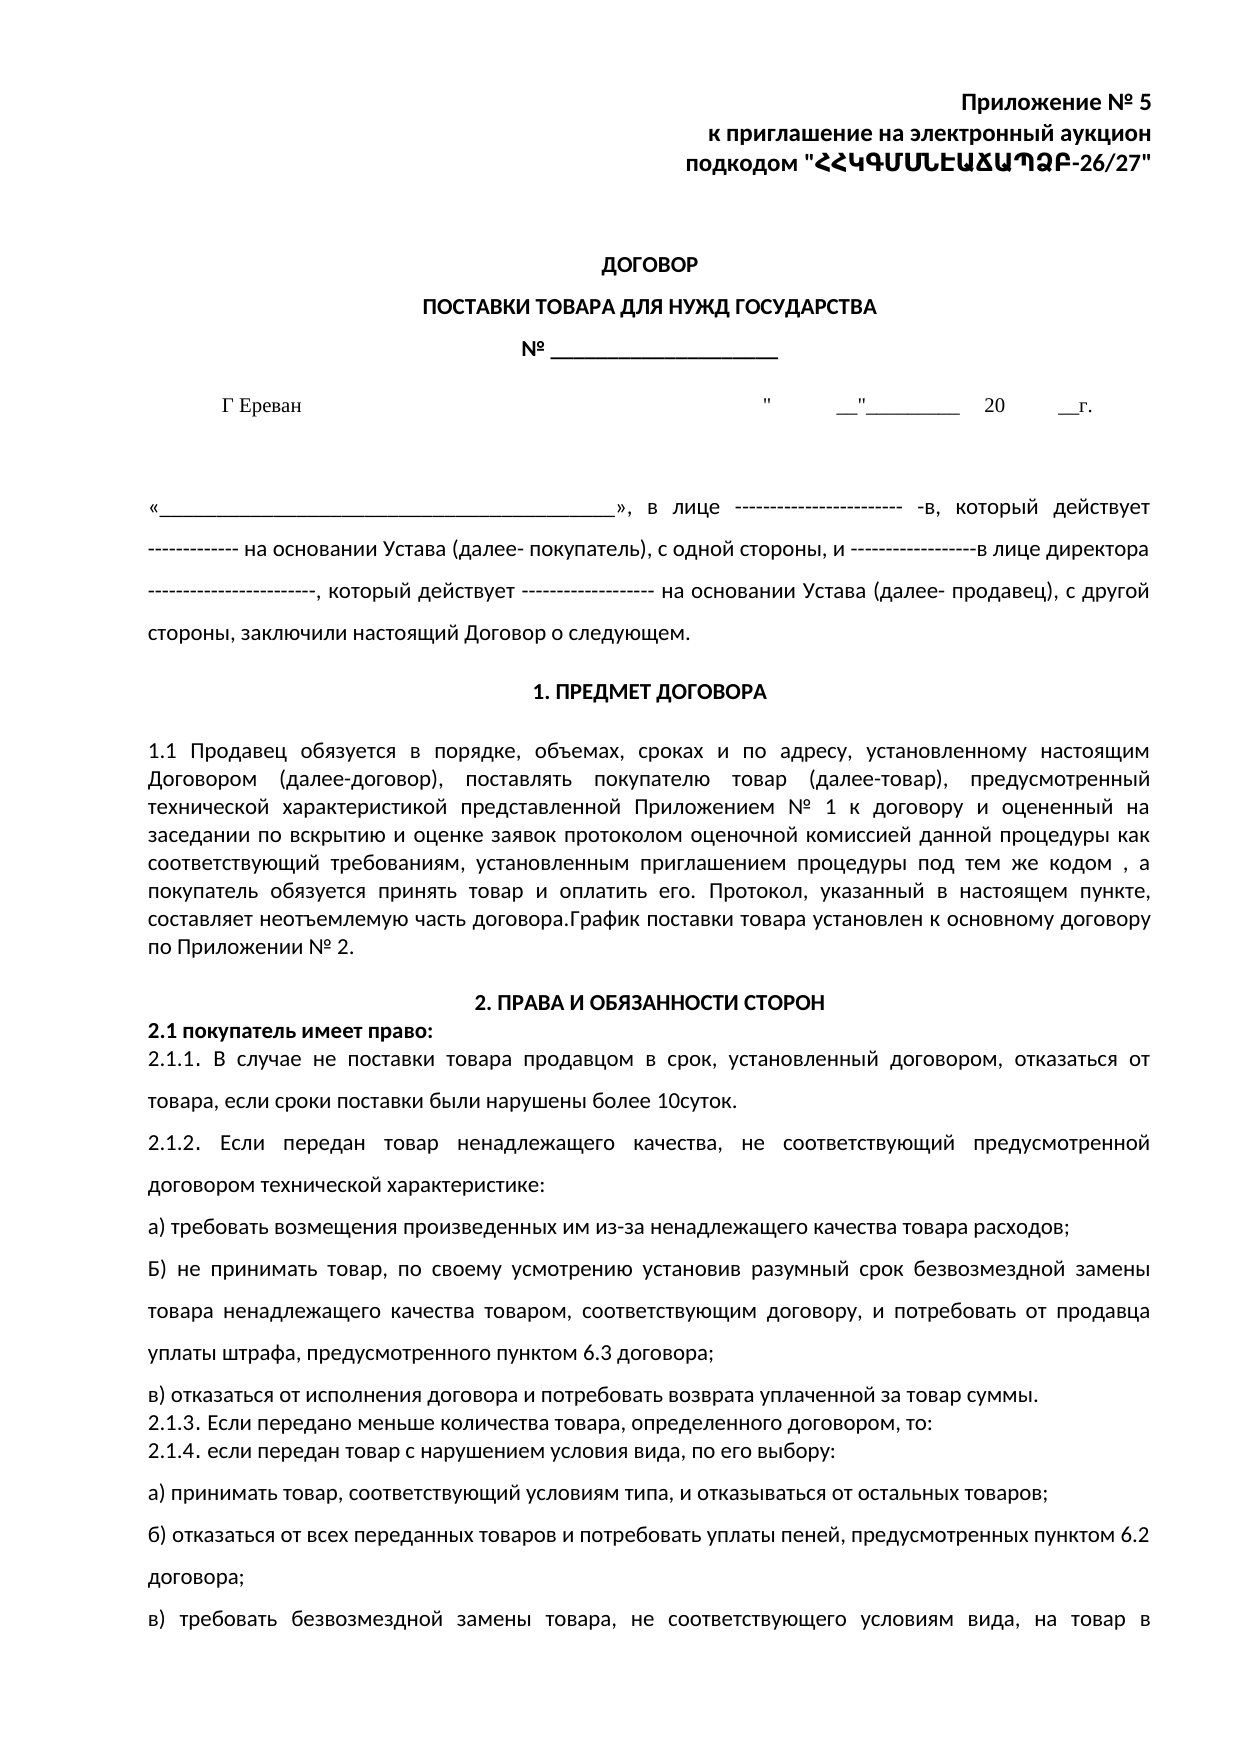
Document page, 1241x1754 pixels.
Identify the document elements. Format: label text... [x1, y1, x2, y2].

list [148, 1604, 1152, 1632]
text № ____________________ [148, 334, 1152, 362]
text к приглашение на электронный аукцион [177, 117, 1152, 147]
text в) отказаться от исполнения договора и потребовать возврата уплаченной за товар суммы. [148, 1380, 1152, 1408]
text 2.1.3․ Если передано меньше количества товара, определенного договором, то: [148, 1408, 1152, 1436]
list а) принимать товар, соответствующий условиям типа, и отказываться от остальных товаров; [148, 1478, 1152, 1506]
text «________________________________________», в лице ------------------------ -в, который действует ------------- на основании Устава (далее- покупатель), с одной стороны, и ------------------в лице директора ------------------------, который действует ------------------- на основании Устава (далее- продавец), с другой стороны, заключили настоящий Договор о следующем. [148, 492, 1152, 646]
text 2.1 покупатель имеет право: [148, 1016, 1152, 1044]
list 2.1.2․ Если передан товар ненадлежащего качества, не соответствующий предусмотренной договором технической характеристике: [148, 1128, 1152, 1198]
list а) требовать возмещения произведенных им из-за ненадлежащего качества товара расходов; [148, 1212, 1152, 1240]
text 1.1 Продавец обязуется в порядке, объемах, сроках и по адресу, установленному настоящим Договором (далее-договор), поставлять покупателю товар (далее-товар), предусмотренный технической характеристикой представленной Приложением № 1 к договору и оцененный на заседании по вскрытию и оценке заявок протоколом оценочной комиссией данной процедуры как соответствующий требованиям, установленным приглашением процедуры под тем же кодом , а покупатель обязуется принять товар и оплатить его. Протокол, указанный в настоящем пункте, составляет неотъемлемую часть договора.График поставки товара установлен к основному договору по Приложении № 2. [148, 736, 1152, 960]
list 2.1.4․ если передан товар с нарушением условия вида, по его выбору: [148, 1436, 1152, 1464]
text 1. ПРЕДМЕТ ДОГОВОРА [148, 677, 1152, 705]
list 2.1.1․ В случае не поставки товара продавцом в срок, установленный договором, отказаться от товара, если сроки поставки были нарушены более 10суток. [148, 1044, 1152, 1114]
list б) отказаться от всех переданных товаров и потребовать уплаты пеней, предусмотренных пунктом 6.2 договора; [148, 1520, 1152, 1590]
table_header Г Ереван [136, 393, 620, 434]
text подкодом "ՀՀԿԳՄՍՆԷԱՃԱՊՁԲ-26/27" [177, 147, 1152, 178]
list 2. ПРАВА И ОБЯЗАННОСТИ СТОРОН [148, 988, 1152, 1016]
text ПОСТАВКИ ТОВАРА ДЛЯ НУЖД ГОСУДАРСТВА [148, 292, 1152, 321]
text ДОГОВОР [148, 251, 1152, 278]
list Б) не принимать товар, по своему усмотрению установив разумный срок безвозмездной замены товара ненадлежащего качества товаром, соответствующим договору, и потребовать от продавца уплаты штрафа, предусмотренного пунктом 6.3 договора; [148, 1254, 1152, 1366]
text Приложение № 5 [148, 86, 1152, 117]
table_header " __"_________ 20 __г. [620, 393, 1104, 434]
